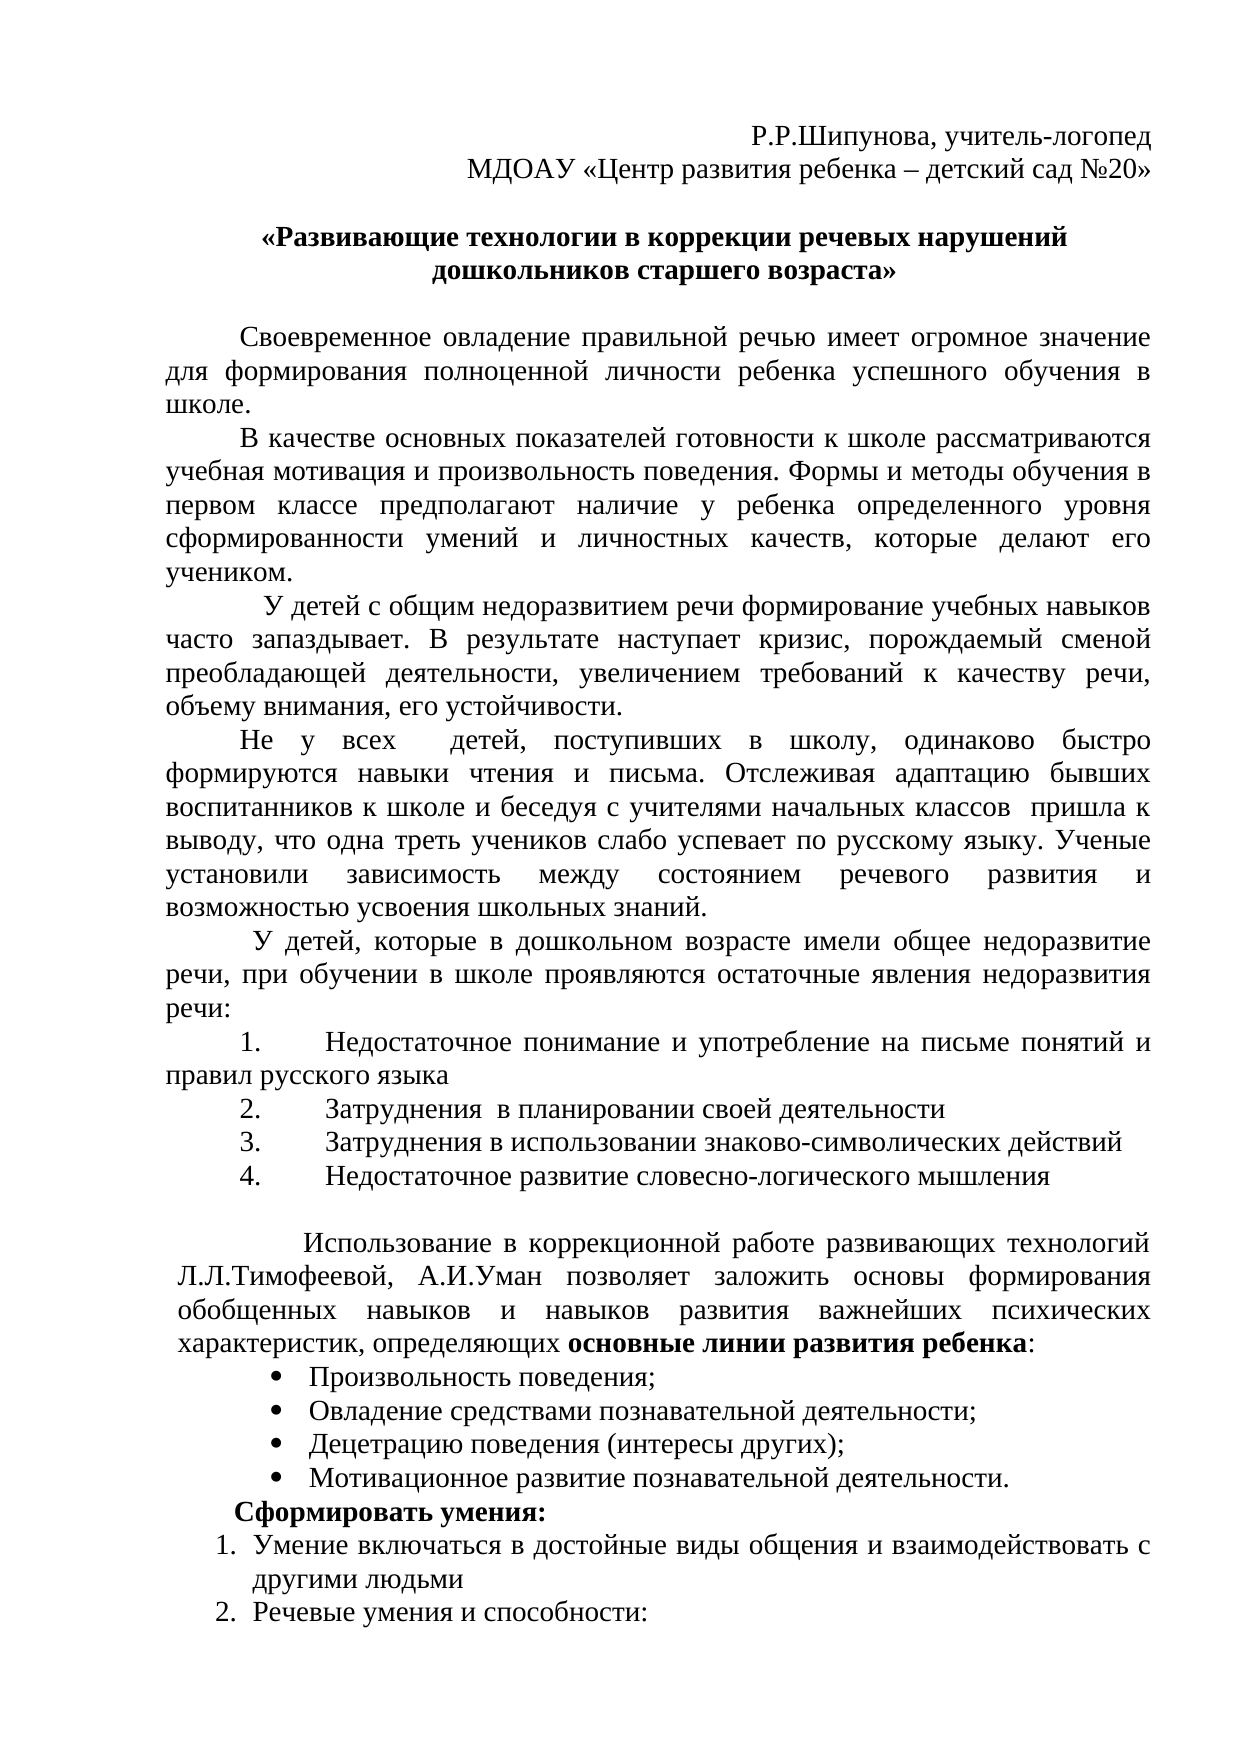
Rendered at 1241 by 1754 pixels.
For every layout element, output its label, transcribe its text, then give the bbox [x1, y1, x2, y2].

text Своевременное овладение правильной речью имеет огромное значение для формирования полноценной личности ребенка успешного обучения в школе. [165, 319, 1152, 420]
text Сформировать умения: [177, 1494, 1152, 1527]
list Овладение средствами познавательной деятельности; [271, 1393, 1152, 1426]
text У детей с общим недоразвитием речи формирование учебных навыков часто запаздывает. В результате наступает кризис, порождаемый сменой преобладающей деятельности, увеличением требований к качеству речи, объему внимания, его устойчивости. [165, 588, 1152, 722]
text МДОАУ «Центр развития ребенка – детский сад №20» [177, 152, 1152, 185]
list Затруднения в использовании знаково-символических действий [165, 1124, 1152, 1158]
text У детей, которые в дошкольном возрасте имели общее недоразвитие речи, при обучении в школе проявляются остаточные явления недоразвития речи: [165, 923, 1152, 1024]
list Затруднения в планировании своей деятельности [165, 1091, 1152, 1124]
text Не у всех детей, поступивших в школу, одинаково быстро формируются навыки чтения и письма. Отслеживая адаптацию бывших воспитанников к школе и беседуя с учителями начальных классов пришла к выводу, что одна треть учеников слабо успевает по русскому языку. Ученые установили зависимость между состоянием речевого развития и возможностью усвоения школьных знаний. [165, 722, 1152, 923]
list Речевые умения и способности: [215, 1594, 1152, 1628]
list Недостаточное развитие словесно-логического мышления [165, 1158, 1152, 1191]
list Произвольность поведения; [271, 1359, 1152, 1393]
text Р.Р.Шипунова, учитель-логопед [177, 118, 1152, 152]
list Мотивационное развитие познавательной деятельности. [271, 1460, 1152, 1494]
list Децетрацию поведения (интересы других); [271, 1426, 1152, 1460]
text В качестве основных показателей готовности к школе рассматриваются учебная мотивация и произвольность поведения. Формы и методы обучения в первом классе предполагают наличие у ребенка определенного уровня сформированности умений и личностных качеств, которые делают его учеником. [165, 420, 1152, 588]
text «Развивающие технологии в коррекции речевых нарушений дошкольников старшего возраста» [177, 219, 1152, 286]
list Умение включаться в достойные виды общения и взаимодействовать с другими людьми [215, 1527, 1152, 1594]
text Использование в коррекционной работе развивающих технологий Л.Л.Тимофеевой, А.И.Уман позволяет заложить основы формирования обобщенных навыков и навыков развития важнейших психических характеристик, определяющих основные линии развития ребенка: [177, 1225, 1152, 1359]
list Недостаточное понимание и употребление на письме понятий и правил русского языка [165, 1024, 1152, 1091]
